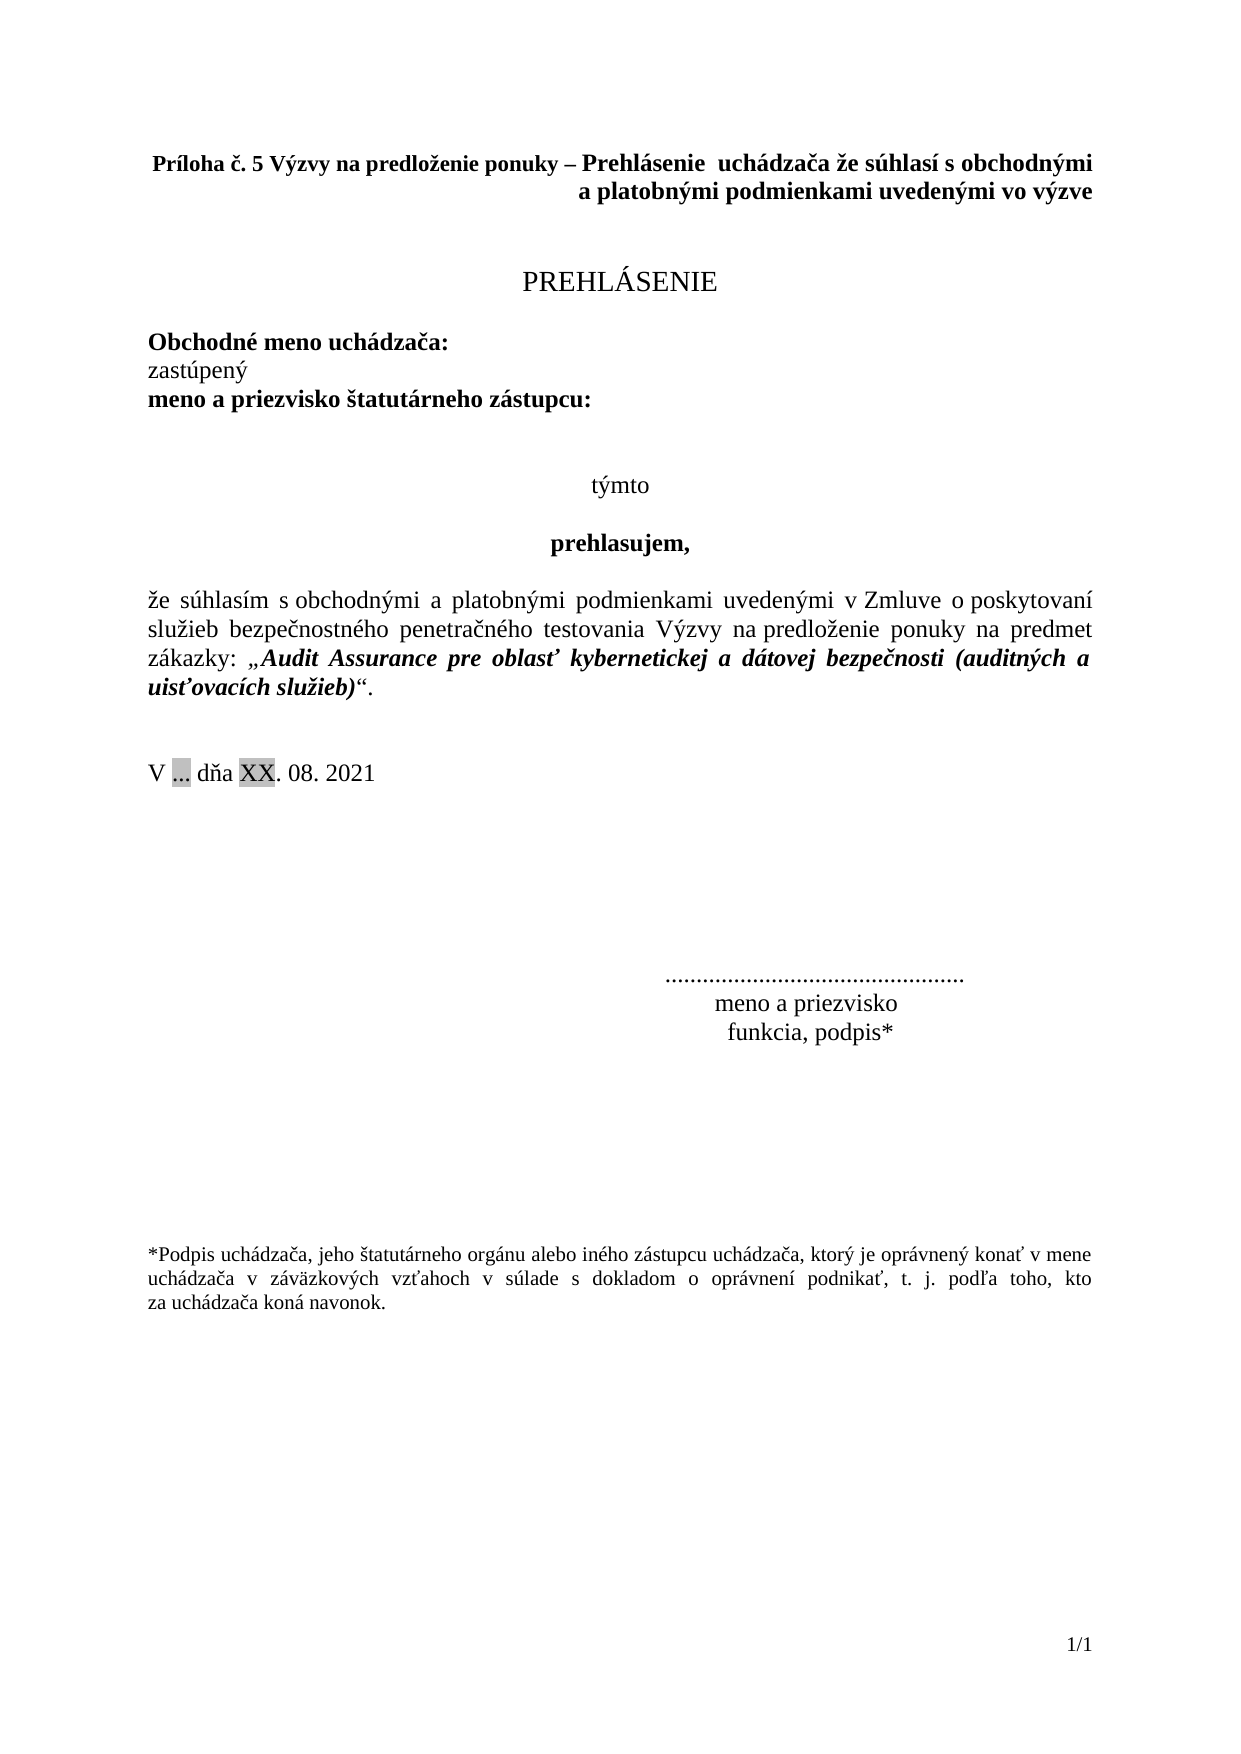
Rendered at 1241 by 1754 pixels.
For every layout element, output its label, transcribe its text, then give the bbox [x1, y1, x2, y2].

text prehlasujem, [148, 528, 1093, 557]
text Obchodné meno uchádzača: [148, 327, 1093, 355]
text meno a priezvisko štatutárneho zástupcu: [148, 384, 1093, 413]
text *Podpis uchádzača, jeho štatutárneho orgánu alebo iného zástupcu uchádzača, ktorý je oprávnený konať v mene uchádzača v záväzkových vzťahoch v súlade s dokladom o oprávnení podnikať, t. j. podľa toho, kto za uchádzača koná navonok. [148, 1242, 1093, 1314]
text týmto [148, 470, 1093, 499]
text ................................................ [591, 959, 1093, 988]
text Príloha č. 5 Výzvy na predloženie ponuky – Prehlásenie uchádzača že súhlasí s obchodnými a platobnými podmienkami uvedenými vo výzve [148, 148, 1093, 205]
text meno a priezvisko [591, 988, 1093, 1017]
text zastúpený [148, 355, 1093, 384]
text PREHLÁSENIE [148, 264, 1093, 298]
text V ... dňa XX. 08. 2021 [275, 758, 1093, 787]
text V ... dňa XX. 08. 2021 [191, 758, 239, 787]
text že súhlasím s obchodnými a platobnými podmienkami uvedenými v Zmluve o poskytovaní služieb bezpečnostného penetračného testovania Výzvy na predloženie ponuky na predmet zákazky: „Audit Assurance pre oblasť kybernetickej a dátovej bezpečnosti (auditných a uisťovacích služieb)“. [148, 585, 1093, 700]
text funkcia, podpis* [591, 1017, 1093, 1045]
